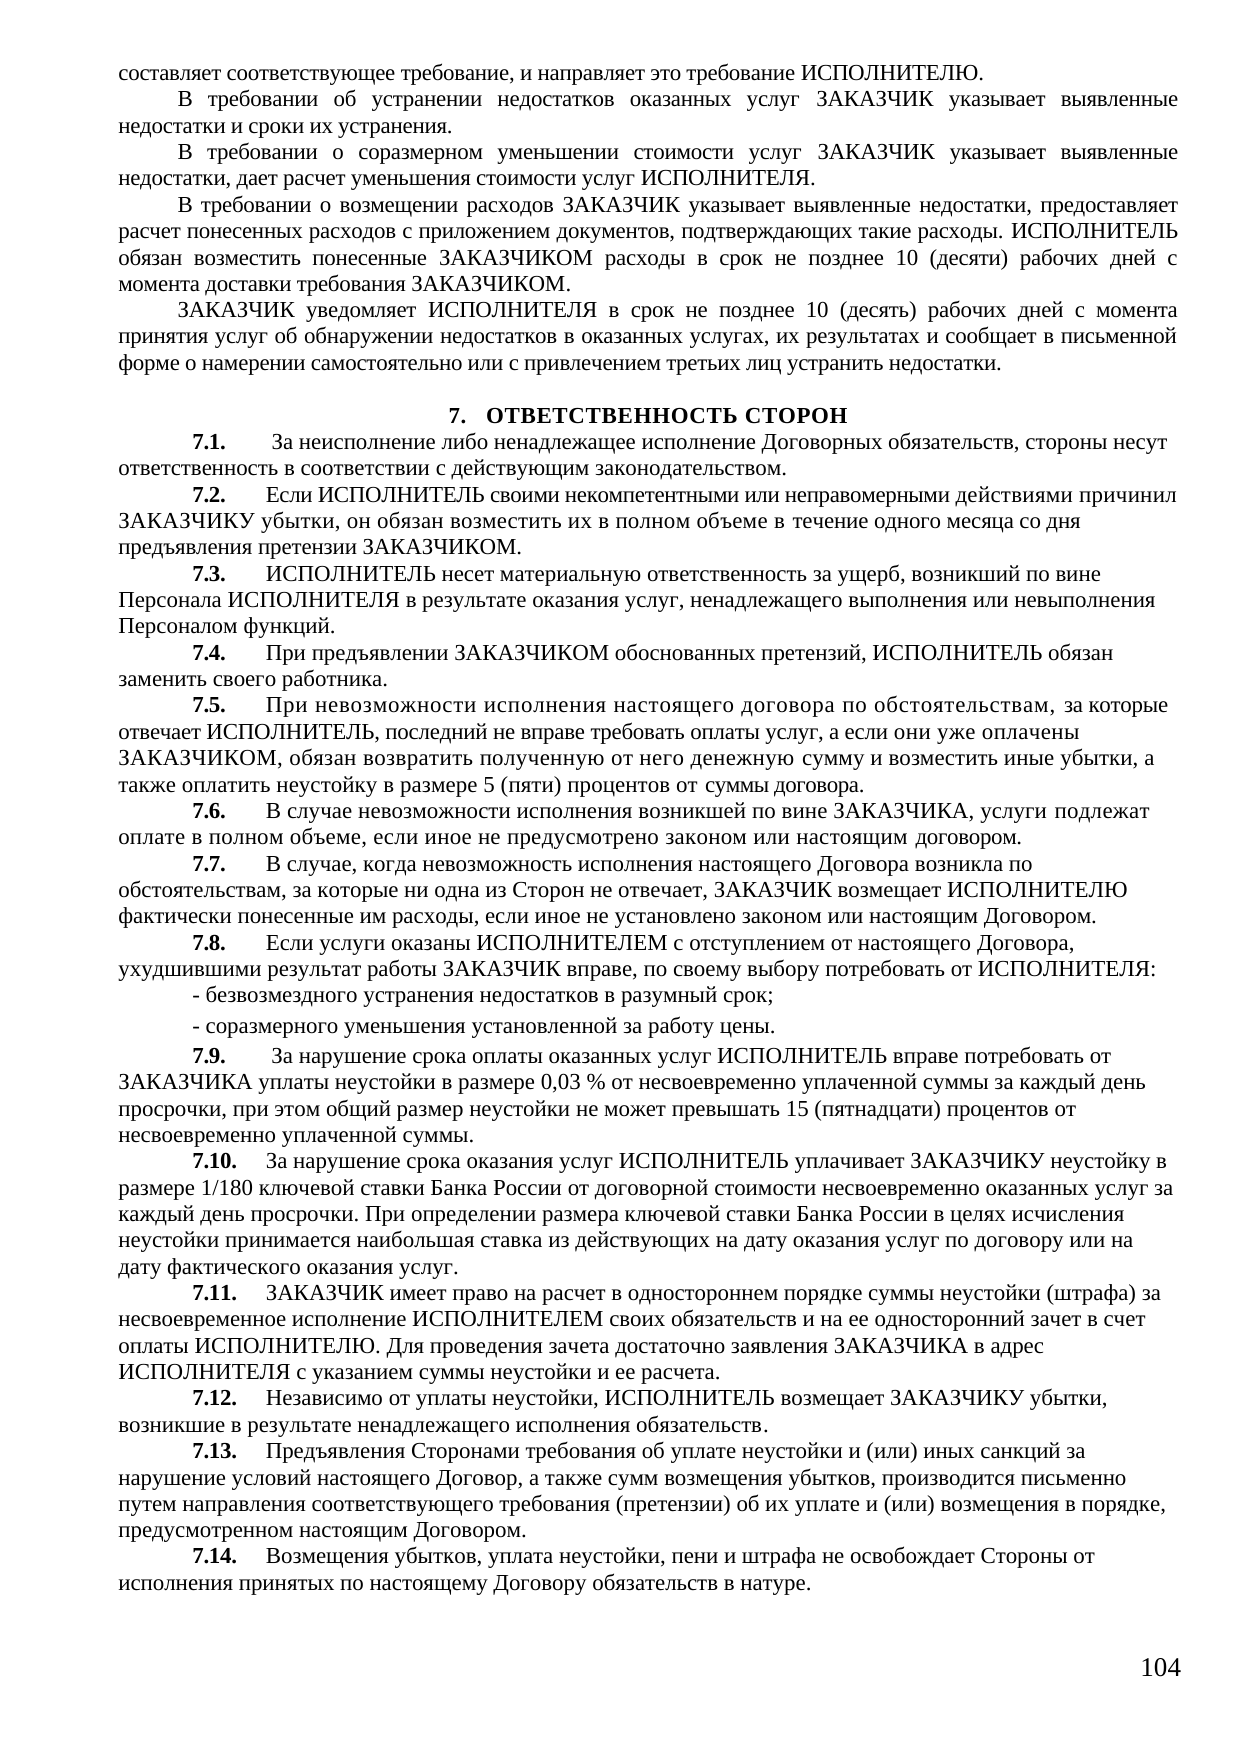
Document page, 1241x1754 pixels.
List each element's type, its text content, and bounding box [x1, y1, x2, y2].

list Независимо от уплаты неустойки, ИСПОЛНИТЕЛЬ возмещает ЗАКАЗЧИКУ убытки, возникшие в результате ненадлежащего исполнения обязательств. [118, 1384, 1178, 1437]
list Если ИСПОЛНИТЕЛЬ своими некомпетентными или неправомерными действиями причинил ЗАКАЗЧИКУ убытки, он обязан возместить их в полном объеме в течение одного месяца со дня предъявления претензии ЗАКАЗЧИКОМ. [118, 481, 1178, 560]
list За нарушение срока оказания услуг ИСПОЛНИТЕЛЬ уплачивает ЗАКАЗЧИКУ неустойку в размере 1/180 ключевой ставки Банка России от договорной стоимости несвоевременно оказанных услуг за каждый день просрочки. При определении размера ключевой ставки Банка России в целях исчисления неустойки принимается наибольшая ставка из действующих на дату оказания услуг по договору или на дату фактического оказания услуг. [118, 1147, 1178, 1279]
text В требовании о возмещении расходов ЗАКАЗЧИК указывает выявленные недостатки, предоставляет расчет понесенных расходов с приложением документов, подтверждающих такие расходы. ИСПОЛНИТЕЛЬ обязан возместить понесенные ЗАКАЗЧИКОМ расходы в срок не позднее 10 (десяти) рабочих дней с момента доставки требования ЗАКАЗЧИКОМ. [118, 191, 1178, 296]
list За неисполнение либо ненадлежащее исполнение Договорных обязательств, стороны несут ответственность в соответствии с действующим законодательством. [118, 428, 1178, 481]
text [118, 59, 1178, 85]
list Предъявления Сторонами требования об уплате неустойки и (или) иных санкций за нарушение условий настоящего Договор, а также сумм возмещения убытков, производится письменно путем направления соответствующего требования (претензии) об их уплате и (или) возмещения в порядке, предусмотренном настоящим Договором. [118, 1437, 1178, 1543]
text ЗАКАЗЧИК уведомляет ИСПОЛНИТЕЛЯ в срок не позднее 10 (десять) рабочих дней с момента принятия услуг об обнаружении недостатков в оказанных услугах, их результатах и сообщает в письменной форме о намерении самостоятельно или с привлечением третьих лиц устранить недостатки. [118, 296, 1178, 375]
list При предъявлении ЗАКАЗЧИКОМ обоснованных претензий, ИСПОЛНИТЕЛЬ обязан заменить своего работника. [118, 639, 1178, 692]
list ОТВЕТСТВЕННОСТЬ СТОРОН [118, 402, 1178, 428]
text - безвозмездного устранения недостатков в разумный срок; [118, 981, 1181, 1008]
list Возмещения убытков, уплата неустойки, пени и штрафа не освобождает Стороны от исполнения принятых по настоящему Договору обязательств в натуре. [118, 1543, 1178, 1595]
list Если услуги оказаны ИСПОЛНИТЕЛЕМ с отступлением от настоящего Договора, ухудшившими результат работы ЗАКАЗЧИК вправе, по своему выбору потребовать от ИСПОЛНИТЕЛЯ: [118, 929, 1178, 981]
text В требовании об устранении недостатков оказанных услуг ЗАКАЗЧИК указывает выявленные недостатки и сроки их устранения. [118, 85, 1178, 138]
list За нарушение срока оплаты оказанных услуг ИСПОЛНИТЕЛЬ вправе потребовать от ЗАКАЗЧИКА уплаты неустойки в размере 0,03 % от несвоевременно уплаченной суммы за каждый день просрочки, при этом общий размер неустойки не может превышать 15 (пятнадцати) процентов от несвоевременно уплаченной суммы. [118, 1042, 1178, 1147]
list В случае невозможности исполнения возникшей по вине ЗАКАЗЧИКА, услуги подлежат оплате в полном объеме, если иное не предусмотрено законом или настоящим договором. [118, 797, 1178, 850]
list При невозможности исполнения настоящего договора по обстоятельствам, за которые отвечает ИСПОЛНИТЕЛЬ, последний не вправе требовать оплаты услуг, а если они уже оплачены ЗАКАЗЧИКОМ, обязан возвратить полученную от него денежную сумму и возместить иные убытки, а также оплатить неустойку в размере 5 (пяти) процентов от суммы договора. [118, 692, 1178, 797]
text В требовании о соразмерном уменьшении стоимости услуг ЗАКАЗЧИК указывает выявленные недостатки, дает расчет уменьшения стоимости услуг ИСПОЛНИТЕЛЯ. [118, 138, 1178, 191]
list ЗАКАЗЧИК имеет право на расчет в одностороннем порядке суммы неустойки (штрафа) за несвоевременное исполнение ИСПОЛНИТЕЛЕМ своих обязательств и на ее односторонний зачет в счет оплаты ИСПОЛНИТЕЛЮ. Для проведения зачета достаточно заявления ЗАКАЗЧИКА в адрес ИСПОЛНИТЕЛЯ с указанием суммы неустойки и ее расчета. [118, 1279, 1178, 1384]
text - соразмерного уменьшения установленной за работу цены. [118, 1012, 1181, 1038]
list В случае, когда невозможность исполнения настоящего Договора возникла по обстоятельствам, за которые ни одна из Сторон не отвечает, ЗАКАЗЧИК возмещает ИСПОЛНИТЕЛЮ фактически понесенные им расходы, если иное не установлено законом или настоящим Договором. [118, 850, 1178, 929]
list ИСПОЛНИТЕЛЬ несет материальную ответственность за ущерб, возникший по вине Персонала ИСПОЛНИТЕЛЯ в результате оказания услуг, ненадлежащего выполнения или невыполнения Персоналом функций. [118, 560, 1178, 639]
